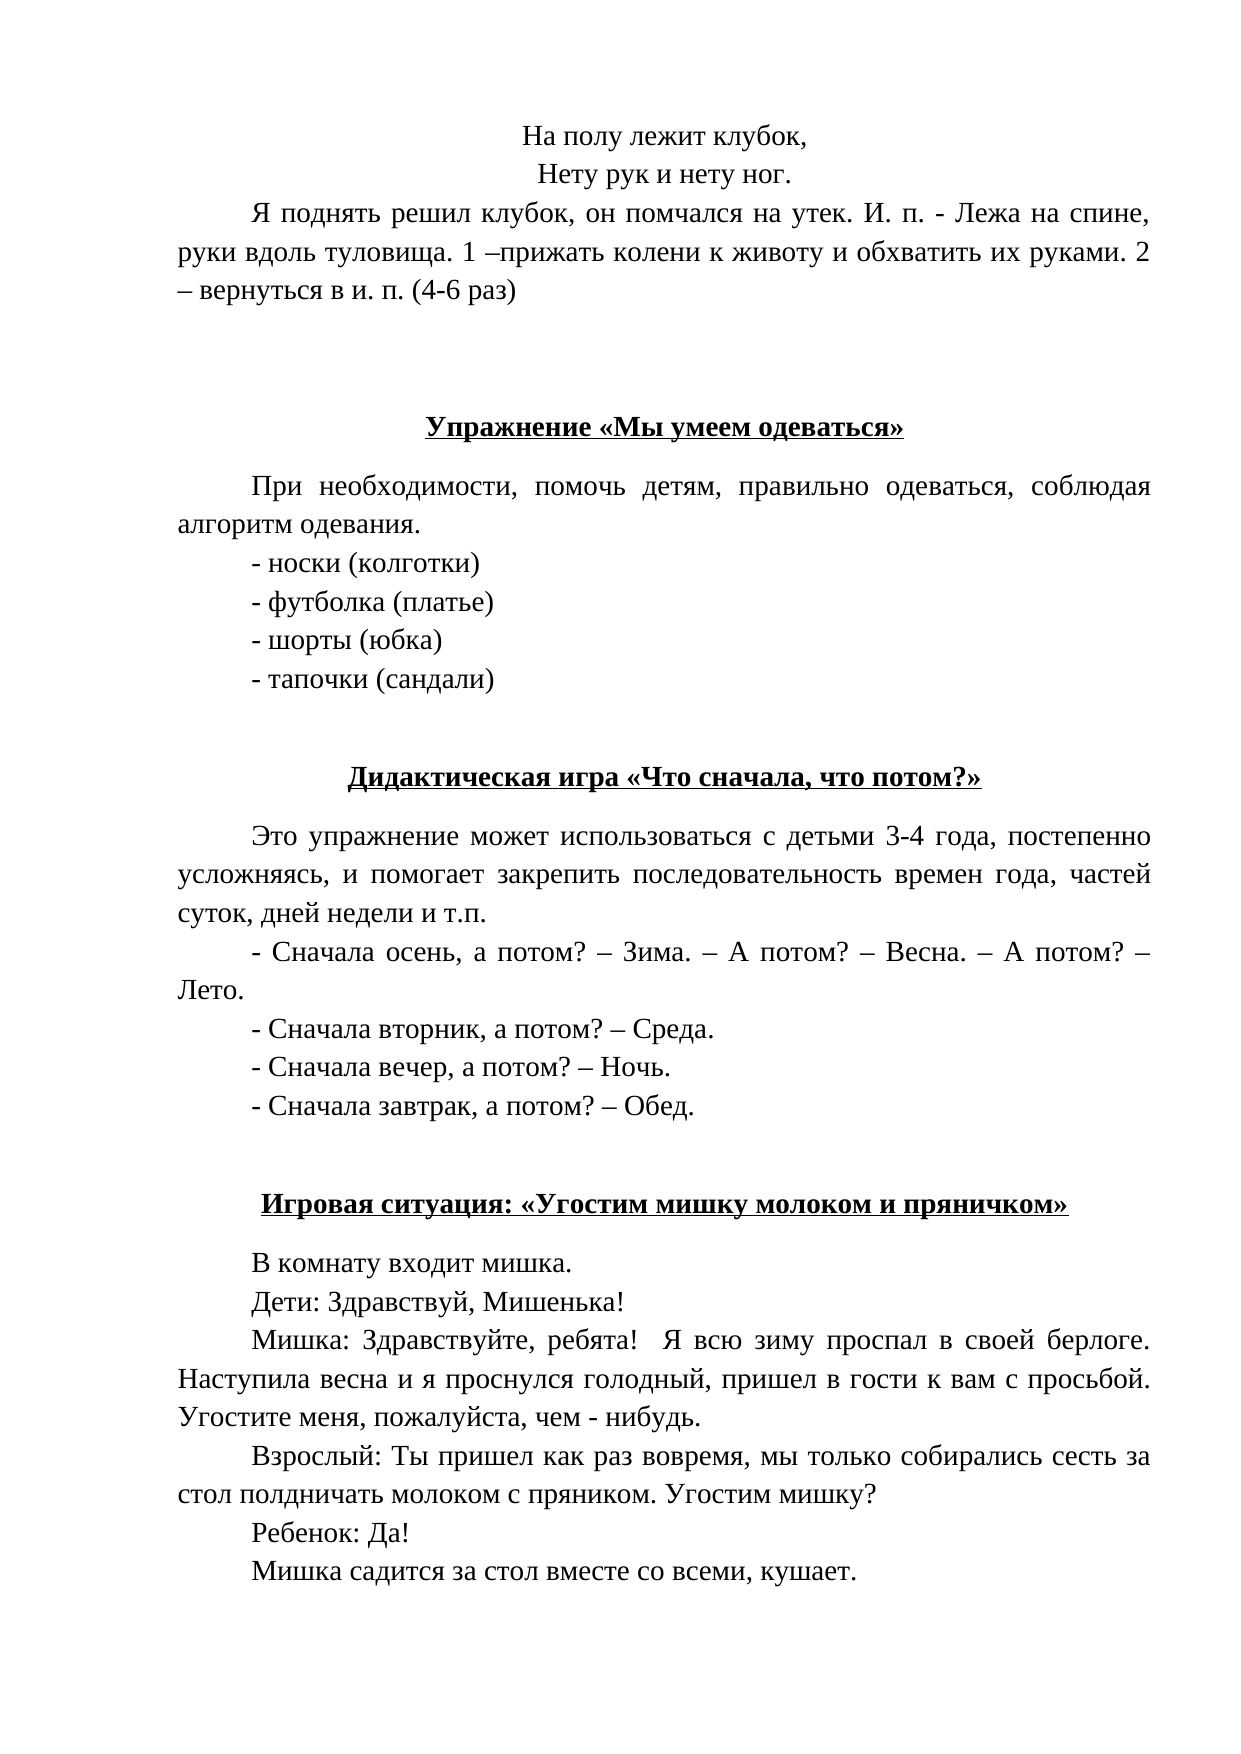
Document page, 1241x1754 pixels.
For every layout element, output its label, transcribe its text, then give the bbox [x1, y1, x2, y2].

text - Сначала завтрак, а потом? – Обед. [177, 1088, 1152, 1121]
text Я поднять решил клубок, он помчался на утек. И. п. - Лежа на спине, руки вдоль туловища. 1 –прижать колени к животу и обхватить их руками. 2 – вернуться в и. п. (4-6 раз) [177, 195, 1152, 306]
text Дети: Здравствуй, Мишенька! [177, 1284, 1152, 1317]
text Мишка: Здравствуйте, ребята! Я всю зиму проспал в своей берлоге. Наступила весна и я проснулся голодный, пришел в гости к вам с просьбой. Угостите меня, пожалуйста, чем - нибудь. [177, 1322, 1152, 1433]
text На полу лежит клубок, [177, 118, 1152, 152]
text Дидактическая игра «Что сначала, что потом?» [177, 759, 1152, 792]
text - Сначала вечер, а потом? – Ночь. [177, 1049, 1152, 1083]
text Нету рук и нету ног. [177, 157, 1152, 190]
text Это упражнение может использоваться с детьми 3-4 года, постепенно усложняясь, и помогает закрепить последовательность времен года, частей суток, дней недели и т.п. [177, 818, 1152, 929]
text - носки (колготки) [177, 545, 1152, 579]
text В комнату входит мишка. [177, 1245, 1152, 1279]
text - шорты (юбка) [177, 622, 1152, 656]
text Ребенок: Да! [177, 1515, 1152, 1548]
text При необходимости, помочь детям, правильно одеваться, соблюдая алгоритм одевания. [177, 468, 1152, 540]
text Мишка садится за стол вместе со всеми, кушает. [177, 1553, 1152, 1587]
text - Сначала осень, а потом? – Зима. – А потом? – Весна. – А потом? – Лето. [177, 934, 1152, 1006]
text Игровая ситуация: «Угостим мишку молоком и пряничком» [177, 1186, 1152, 1219]
text - Сначала вторник, а потом? – Среда. [177, 1011, 1152, 1044]
text Взрослый: Ты пришел как раз вовремя, мы только собирались сесть за стол полдничать молоком с пряником. Угостим мишку? [177, 1438, 1152, 1510]
text Упражнение «Мы умеем одеваться» [177, 409, 1152, 442]
text - футболка (платье) [177, 584, 1152, 617]
text - тапочки (сандали) [177, 661, 1152, 694]
